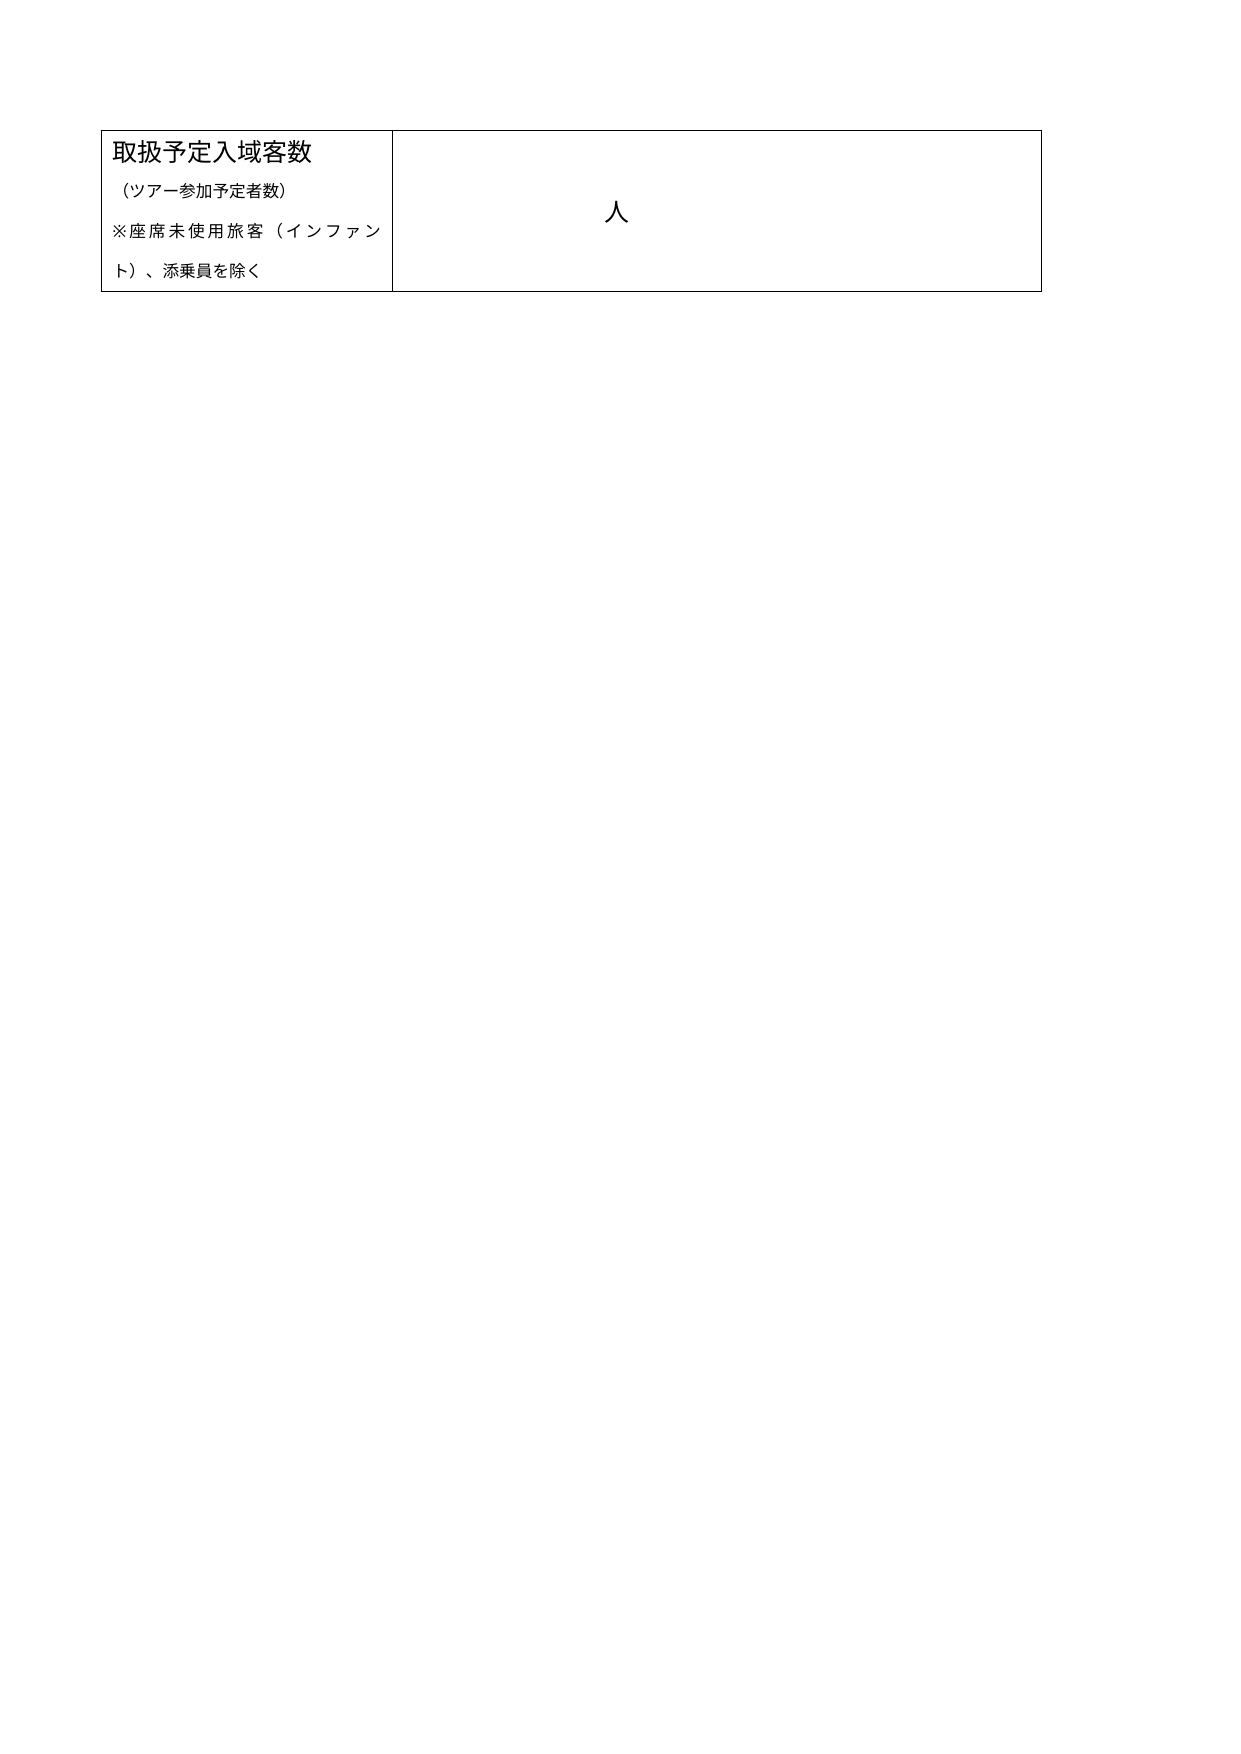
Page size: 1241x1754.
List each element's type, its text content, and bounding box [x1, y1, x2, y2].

table_cell 人 [393, 131, 1041, 291]
table_cell 取扱予定入域客数 （ツアー参加予定者数） ※座席未使用旅客（インファント）、添乗員を除く [102, 131, 392, 291]
